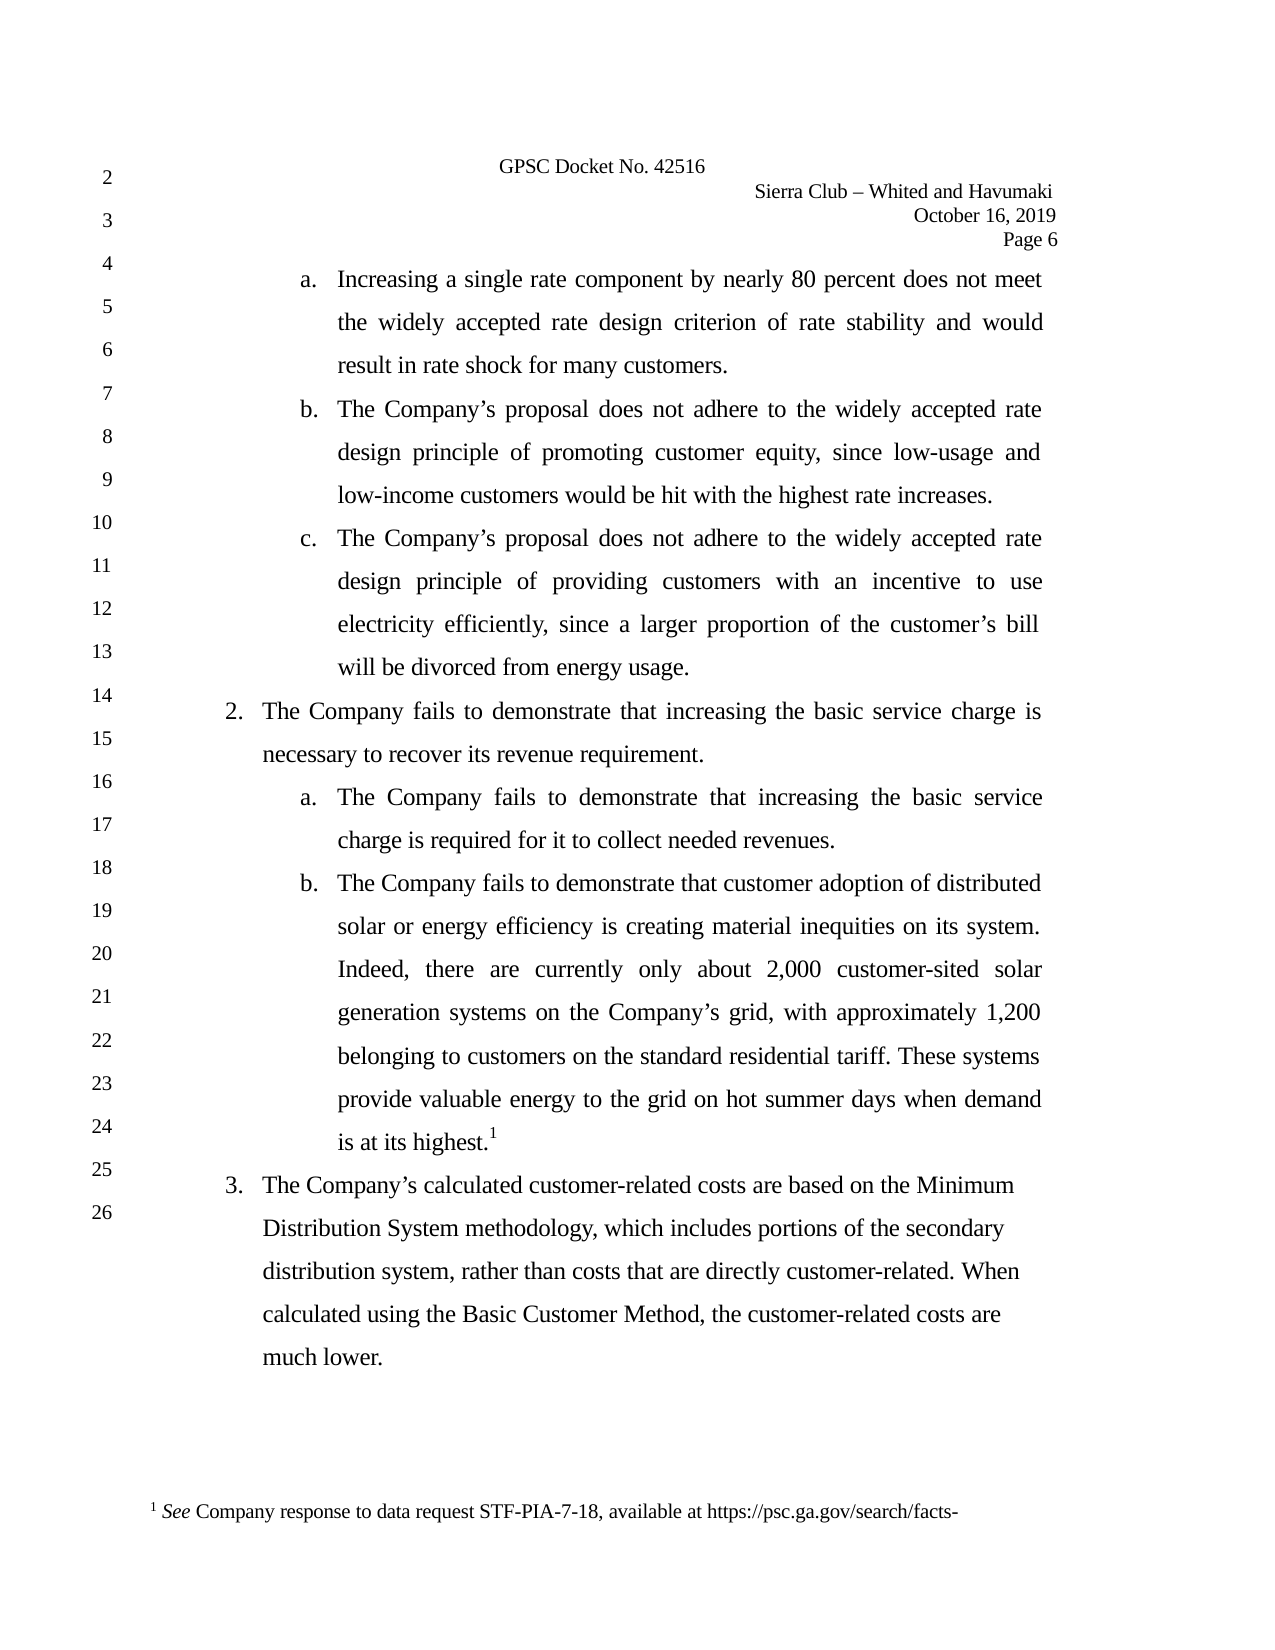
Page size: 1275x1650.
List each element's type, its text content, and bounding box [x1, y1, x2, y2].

text 14 [91, 668, 225, 711]
text 5 [91, 279, 225, 322]
text GPSC Docket No. 42516 [225, 150, 1227, 179]
text b. The Company’s proposal does not adhere to the widely accepted rate [225, 383, 1227, 426]
text Page 6 [225, 227, 1227, 251]
text 17 [91, 797, 225, 840]
text Indeed, there are currently only about 2,000 customer-sited solar [225, 943, 1227, 986]
text Sierra Club – Whited and Havumaki [225, 179, 1227, 203]
text much lower. [225, 1331, 1227, 1374]
text Distribution System methodology, which includes portions of the secondary [225, 1202, 1227, 1245]
text 2. The Company fails to demonstrate that increasing the basic service charge is [225, 684, 1227, 728]
text 8 [91, 409, 225, 452]
text 13 [91, 624, 225, 668]
text 18 [91, 840, 225, 883]
text 3. The Company’s calculated customer-related costs are based on the Minimum [225, 1159, 1227, 1202]
text 19 [91, 883, 225, 926]
text generation systems on the Company’s grid, with approximately 1,200 [225, 986, 1227, 1029]
text 11 [91, 538, 225, 581]
text belonging to customers on the standard residential tariff. These systems [225, 1029, 1227, 1073]
text 6 [91, 322, 225, 366]
text 25 [91, 1142, 225, 1185]
text provide valuable energy to the grid on hot summer days when demand [225, 1073, 1227, 1116]
text 4 [91, 236, 225, 279]
text 21 [91, 969, 225, 1013]
text 26 [91, 1185, 225, 1228]
text c. The Company’s proposal does not adhere to the widely accepted rate [225, 512, 1227, 555]
text October 16, 2019 [225, 203, 1227, 227]
text electricity efficiently, since a larger proportion of the customer’s bill [225, 598, 1227, 641]
text is at its highest.1 [225, 1116, 1227, 1159]
text 3 [91, 193, 225, 236]
text distribution system, rather than costs that are directly customer-related. When [225, 1245, 1227, 1288]
text necessary to recover its revenue requirement. [225, 728, 1227, 771]
text will be divorced from energy usage. [225, 641, 1227, 684]
text a. The Company fails to demonstrate that increasing the basic service [225, 771, 1227, 814]
text design principle of promoting customer equity, since low-usage and [225, 426, 1227, 469]
text See Company response to data request STF-PIA-7-18, available at https://psc.ga.gov/search/facts- [162, 1499, 1227, 1523]
text 9 [91, 452, 225, 495]
text 16 [91, 754, 225, 797]
text 7 [91, 366, 225, 409]
text solar or energy efficiency is creating material inequities on its system. [225, 900, 1227, 943]
text 20 [91, 926, 225, 969]
text design principle of providing customers with an incentive to use [225, 555, 1227, 598]
text 12 [91, 581, 225, 624]
text b. The Company fails to demonstrate that customer adoption of distributed [225, 857, 1227, 900]
text a. Increasing a single rate component by nearly 80 percent does not meet [225, 251, 1227, 296]
text charge is required for it to collect needed revenues. [225, 814, 1227, 857]
text the widely accepted rate design criterion of rate stability and would [225, 296, 1227, 339]
text 24 [91, 1099, 225, 1142]
text calculated using the Basic Customer Method, the customer-related costs are [225, 1288, 1227, 1331]
text result in rate shock for many customers. [225, 339, 1227, 383]
text 23 [91, 1056, 225, 1099]
text low-income customers would be hit with the highest rate increases. [225, 469, 1227, 512]
text 15 [91, 711, 225, 754]
text 2 [91, 150, 225, 193]
text 10 [91, 495, 225, 538]
text 22 [91, 1013, 225, 1056]
